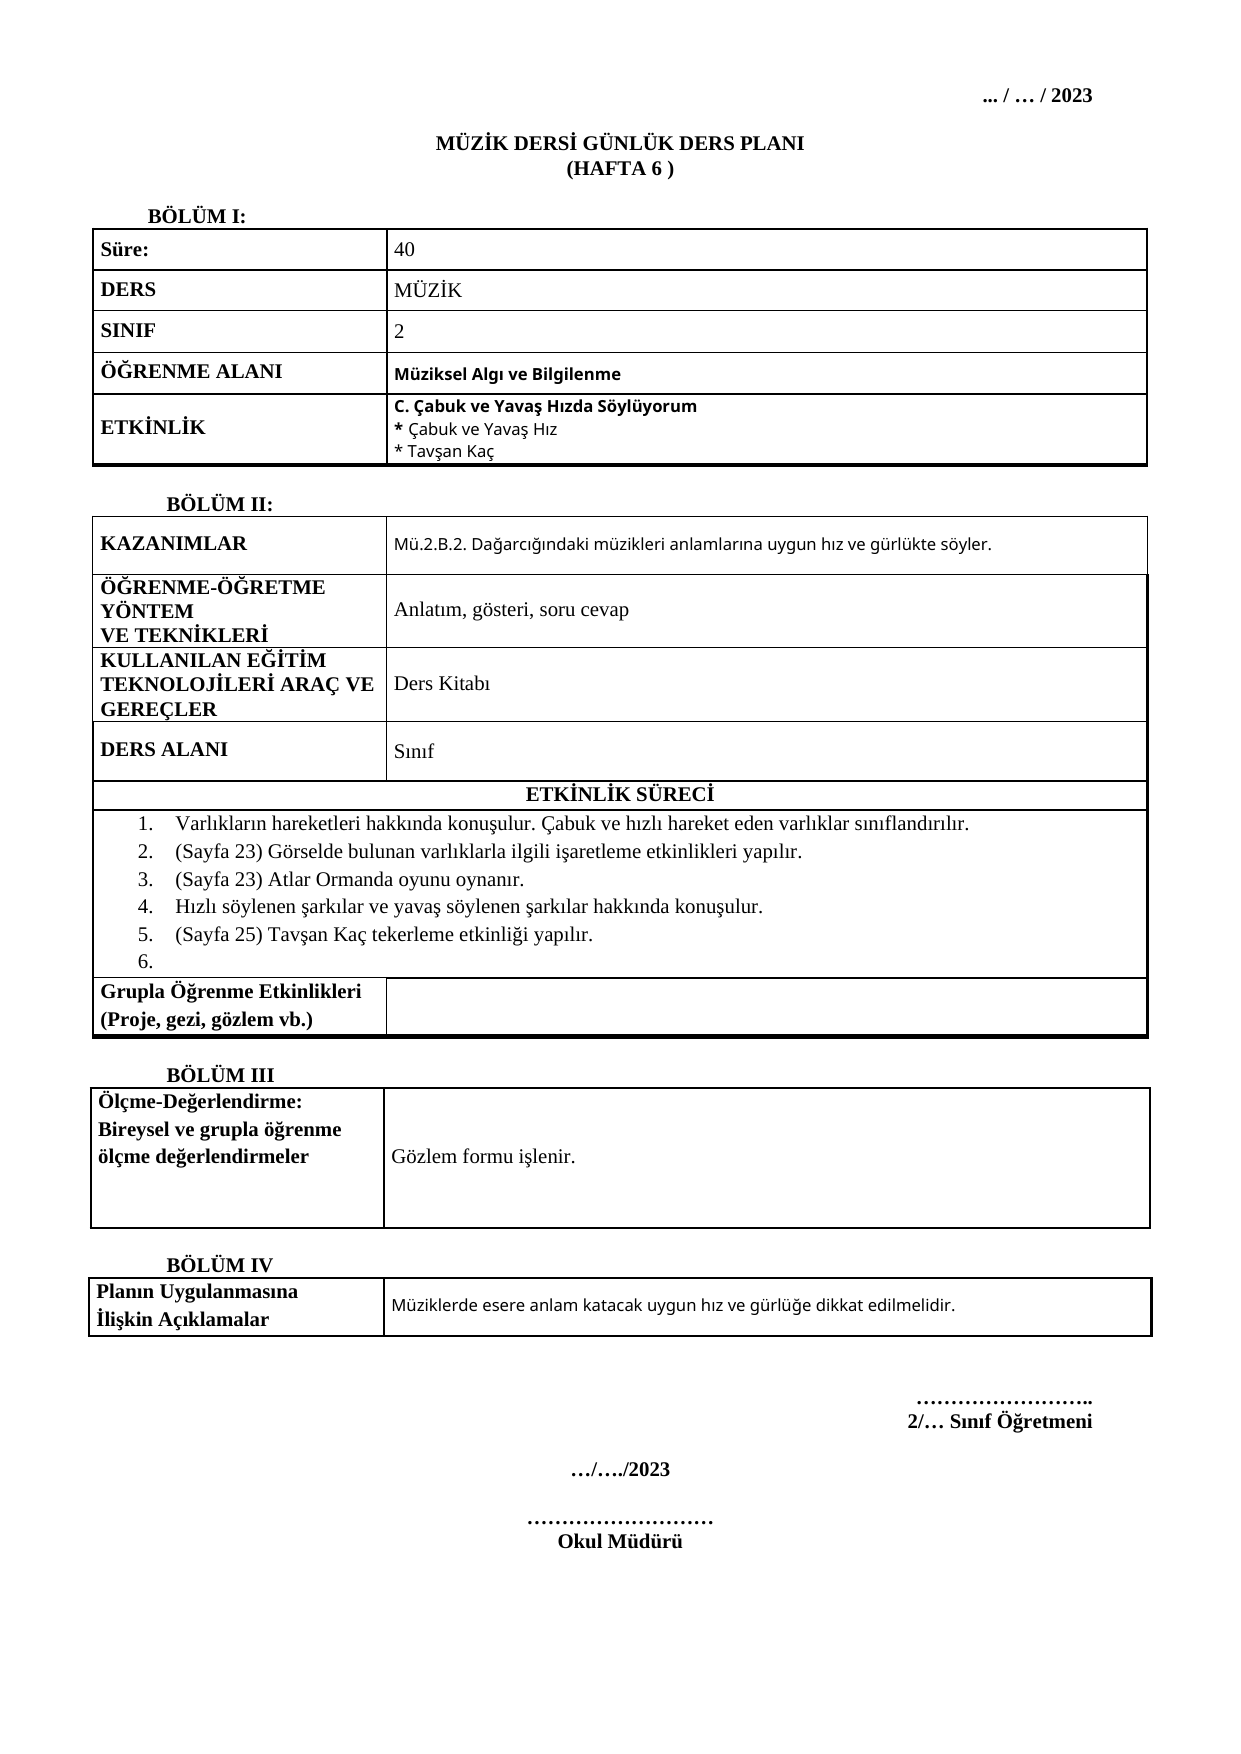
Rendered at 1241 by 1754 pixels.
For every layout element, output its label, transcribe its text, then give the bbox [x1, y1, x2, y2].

text (HAFTA 6 ) [148, 155, 1093, 179]
text MÜZİK DERSİ GÜNLÜK DERS PLANI [148, 131, 1093, 155]
text 2/… Sınıf Öğretmeni [148, 1409, 1093, 1433]
text …………………….. [148, 1385, 1093, 1409]
table_header Gözlem formu işlenir. [385, 1089, 1149, 1227]
table_header Süre: [94, 230, 386, 269]
text ……………………… [148, 1505, 1093, 1529]
table_header Mü.2.B.2. Dağarcığındaki müzikleri anlamlarına uygun hız ve gürlükte söyler. [387, 517, 1147, 574]
text BÖLÜM I: [148, 203, 1093, 228]
table_cell SINIF [94, 311, 386, 352]
table_cell Grupla Öğrenme Etkinlikleri (Proje, gezi, gözlem vb.) [94, 978, 386, 1034]
table_cell ÖĞRENME-ÖĞRETME YÖNTEM VE TEKNİKLERİ [93, 575, 386, 647]
table_cell Ders Kitabı [387, 648, 1146, 721]
table_header Planın Uygulanmasına İlişkin Açıklamalar [90, 1279, 383, 1334]
table_cell Varlıkların hareketleri hakkında konuşulur. Çabuk ve hızlı hareket eden varlıklar sınıflandırılır. (Sayfa 23) Görselde bulunan varlıklarla ilgili işaretleme etkinlikleri yapılır. (Sayfa 23) Atlar Ormanda oyunu oynanır. Hızlı söylenen şarkılar ve yavaş söylenen şarkılar hakkında konuşulur. (Sayfa 25) Tavşan Kaç tekerleme etkinliği yapılır. [94, 811, 1146, 977]
table_cell ETKİNLİK [94, 395, 386, 463]
text Okul Müdürü [148, 1529, 1093, 1553]
table_header KAZANIMLAR [93, 517, 386, 574]
table_cell ÖĞRENME ALANI [94, 353, 386, 393]
subtitle BÖLÜM III [148, 1063, 1093, 1087]
subtitle BÖLÜM IV [148, 1253, 1093, 1277]
table_cell KULLANILAN EĞİTİM TEKNOLOJİLERİ ARAÇ VE GEREÇLER [93, 648, 386, 721]
table_cell [387, 979, 1146, 1034]
table_cell DERS [94, 271, 386, 310]
table_header Ölçme-Değerlendirme: Bireysel ve grupla öğrenme ölçme değerlendirmeler [92, 1089, 383, 1227]
table_header 40 [388, 230, 1146, 269]
table_cell ETKİNLİK SÜRECİ [94, 782, 1146, 809]
table_cell Müziksel Algı ve Bilgilenme [388, 353, 1146, 393]
table_cell 2 [388, 311, 1146, 352]
text BÖLÜM II: [148, 491, 1093, 516]
table_cell C. Çabuk ve Yavaş Hızda Söylüyorum * Çabuk ve Yavaş Hız * Tavşan Kaç [388, 395, 1146, 463]
text …/…./2023 [148, 1457, 1093, 1481]
text ... / … / 2023 [148, 83, 1093, 107]
table_cell Sınıf [387, 722, 1146, 780]
table_cell Anlatım, gösteri, soru cevap [387, 575, 1146, 647]
table_cell MÜZİK [388, 271, 1146, 310]
table_cell DERS ALANI [94, 722, 386, 780]
table_header Müziklerde esere anlam katacak uygun hız ve gürlüğe dikkat edilmelidir. [385, 1279, 1150, 1334]
